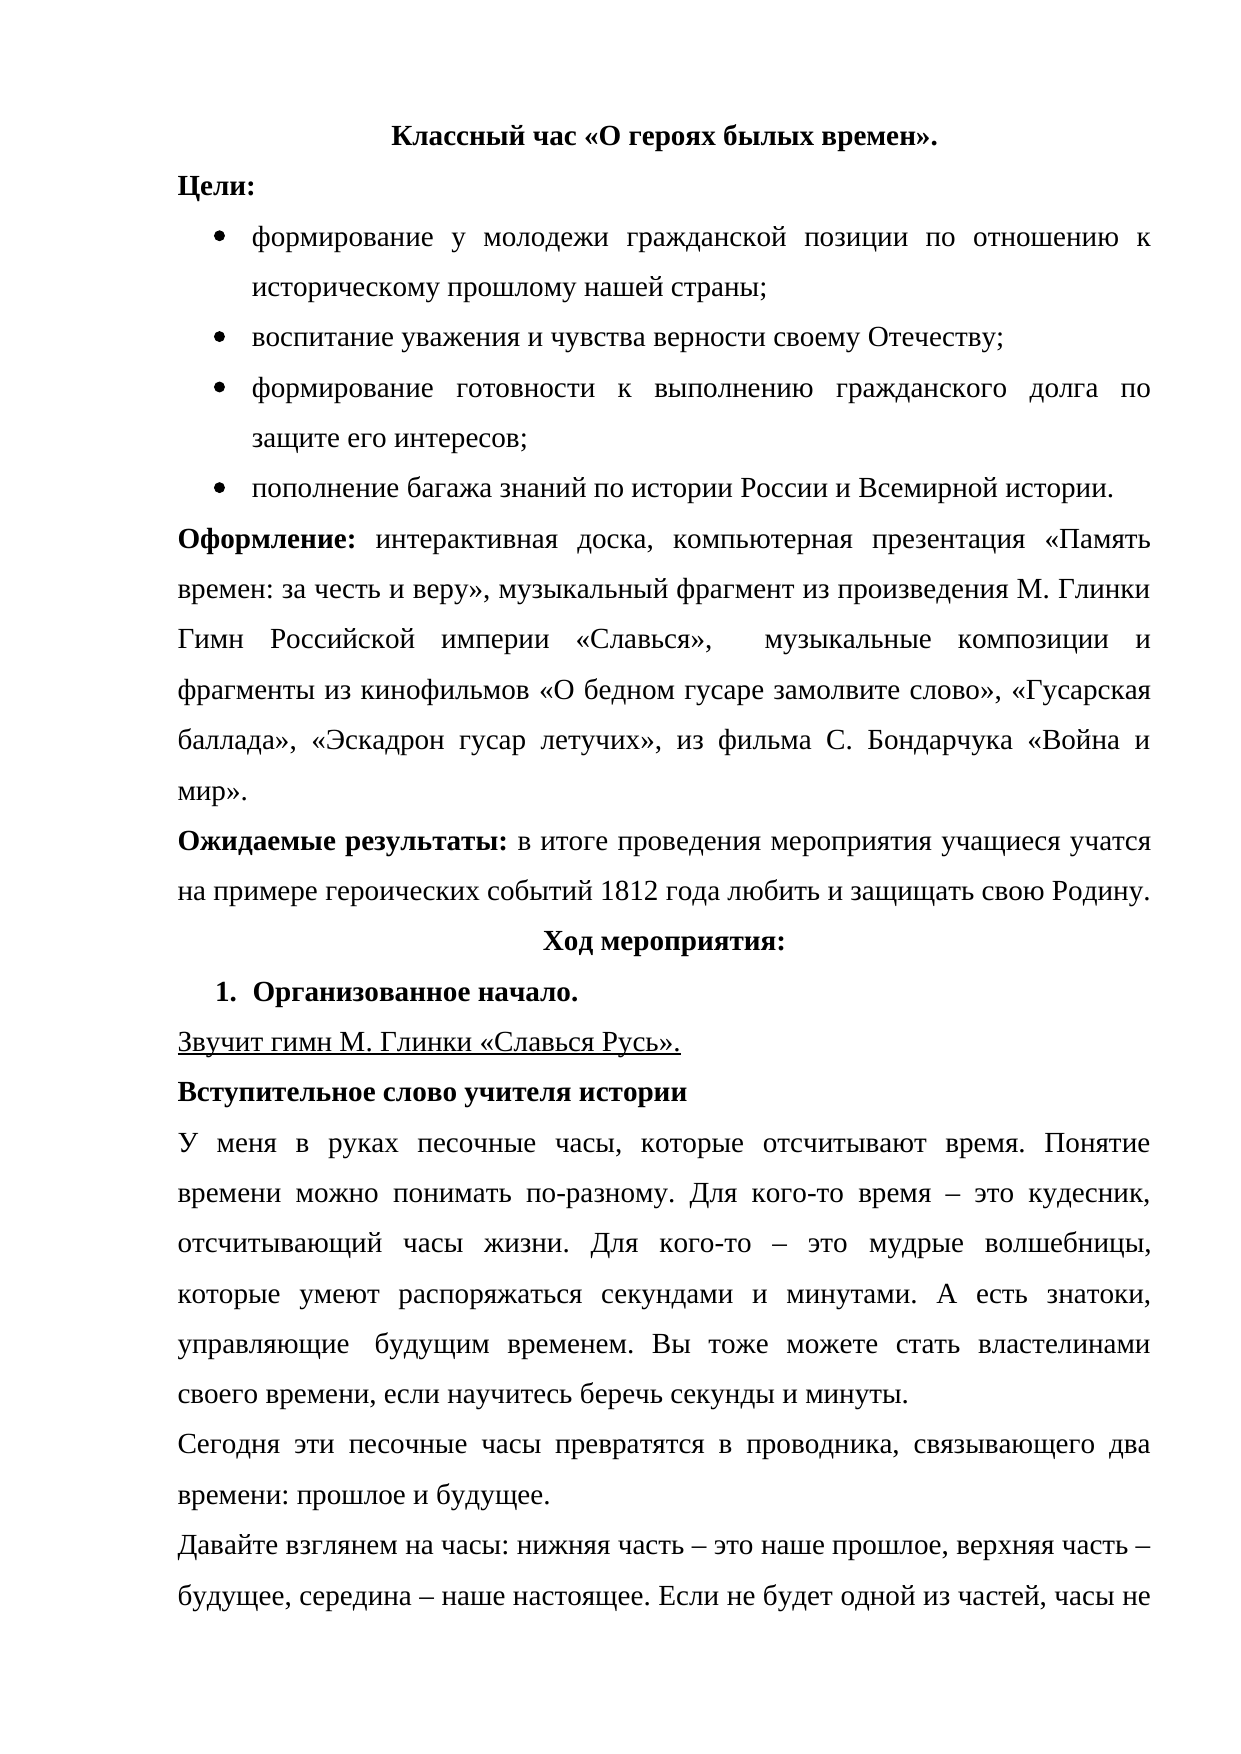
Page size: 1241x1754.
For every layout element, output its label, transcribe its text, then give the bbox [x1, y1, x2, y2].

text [177, 1527, 1152, 1611]
text Ожидаемые результаты: в итоге проведения мероприятия учащиеся учатся на примере героических событий 1812 года любить и защищать свою Родину. [177, 823, 1152, 907]
list формирование у молодежи гражданской позиции по отношению к историческому прошлому нашей страны; [214, 219, 1152, 303]
list пополнение багажа знаний по истории России и Всемирной истории. [214, 471, 1152, 504]
text Звучит гимн М. Глинки «Славься Русь». [177, 1024, 1152, 1058]
text Ход мероприятия: [177, 923, 1152, 957]
list формирование готовности к выполнению гражданского долга по защите его интересов; [214, 370, 1152, 454]
list Организованное начало. [215, 974, 1152, 1007]
list воспитание уважения и чувства верности своему Отечеству; [214, 319, 1152, 353]
text У меня в руках песочные часы, которые отсчитывают время. Понятие времени можно понимать по-разному. Для кого-то время – это кудесник, отсчитывающий часы жизни. Для кого-то – это мудрые волшебницы, которые умеют распоряжаться секундами и минутами. А есть знатоки, управляющие будущим временем. Вы тоже можете стать властелинами своего времени, если научитесь беречь секунды и минуты. [177, 1125, 1152, 1410]
text Классный час «О героях былых времен». [177, 118, 1152, 152]
text Оформление: интерактивная доска, компьютерная презентация «Память времен: за честь и веру», музыкальный фрагмент из произведения М. Глинки Гимн Российской империи «Славься», музыкальные композиции и фрагменты из кинофильмов «О бедном гусаре замолвите слово», «Гусарская баллада», «Эскадрон гусар летучих», из фильма С. Бондарчука «Война и мир». [177, 521, 1152, 806]
text Вступительное слово учителя истории [177, 1074, 1152, 1108]
text Цели: [177, 168, 1152, 202]
text Сегодня эти песочные часы превратятся в проводника, связывающего два времени: прошлое и будущее. [177, 1427, 1152, 1511]
